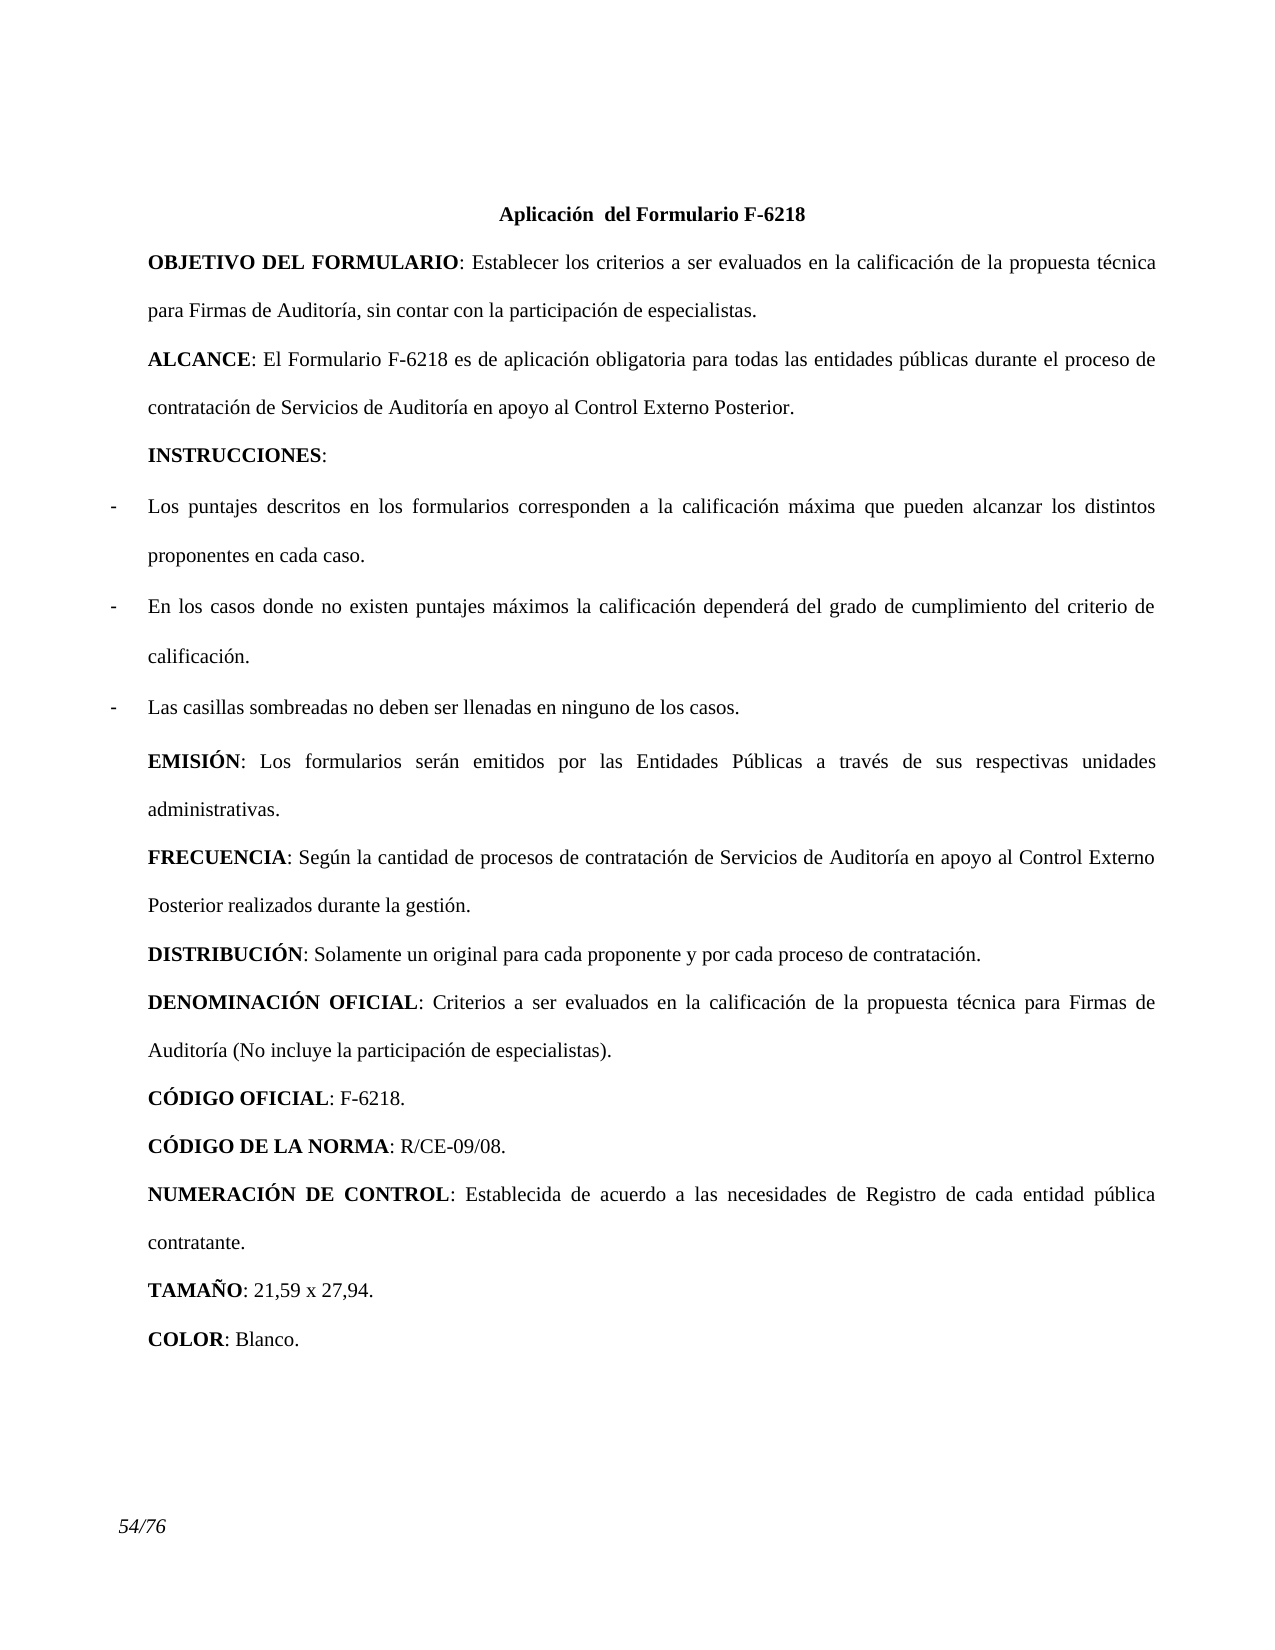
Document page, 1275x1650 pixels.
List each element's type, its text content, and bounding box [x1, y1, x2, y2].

text DISTRIBUCIÓN: Solamente un original para cada proponente y por cada proceso de contratación. [148, 942, 1157, 966]
list Las casillas sombreadas no deben ser llenadas en ninguno de los casos. [110, 692, 1157, 721]
text EMISIÓN: Los formularios serán emitidos por las Entidades Públicas a través de sus respectivas unidades administrativas. [148, 749, 1157, 821]
text OBJETIVO DEL FORMULARIO: Establecer los criterios a ser evaluados en la calificación de la propuesta técnica para Firmas de Auditoría, sin contar con la participación de especialistas. [148, 250, 1157, 322]
text FRECUENCIA: Según la cantidad de procesos de contratación de Servicios de Auditoría en apoyo al Control Externo Posterior realizados durante la gestión. [148, 845, 1157, 917]
title Aplicación del Formulario F-6218 [148, 202, 1157, 226]
text CÓDIGO DE : R/CE-09/08. [148, 1134, 1157, 1158]
text NUMERACIÓN DE CONTROL: Establecida de acuerdo a las necesidades de Registro de cada entidad pública contratante. [148, 1182, 1157, 1254]
text CÓDIGO OFICIAL: F-6218. [148, 1086, 1157, 1110]
text ALCANCE: El Formulario F-6218 es de aplicación obligatoria para todas las entidades públicas durante el proceso de contratación de Servicios de Auditoría en apoyo al Control Externo Posterior. [148, 347, 1157, 419]
text COLOR: Blanco. [148, 1327, 1157, 1351]
text TAMAÑO: 21,59 x 27,94. [148, 1278, 1157, 1302]
list Los puntajes descritos en los formularios corresponden a la calificación máxima que pueden alcanzar los distintos proponentes en cada caso. [110, 491, 1157, 567]
list En los casos donde no existen puntajes máximos la calificación dependerá del grado de cumplimiento del criterio de calificación. [110, 592, 1157, 668]
text INSTRUCCIONES: [148, 443, 1157, 467]
text DENOMINACIÓN OFICIAL: Criterios a ser evaluados en la calificación de la propuesta técnica para Firmas de Auditoría (No incluye la participación de especialistas). [148, 990, 1157, 1062]
